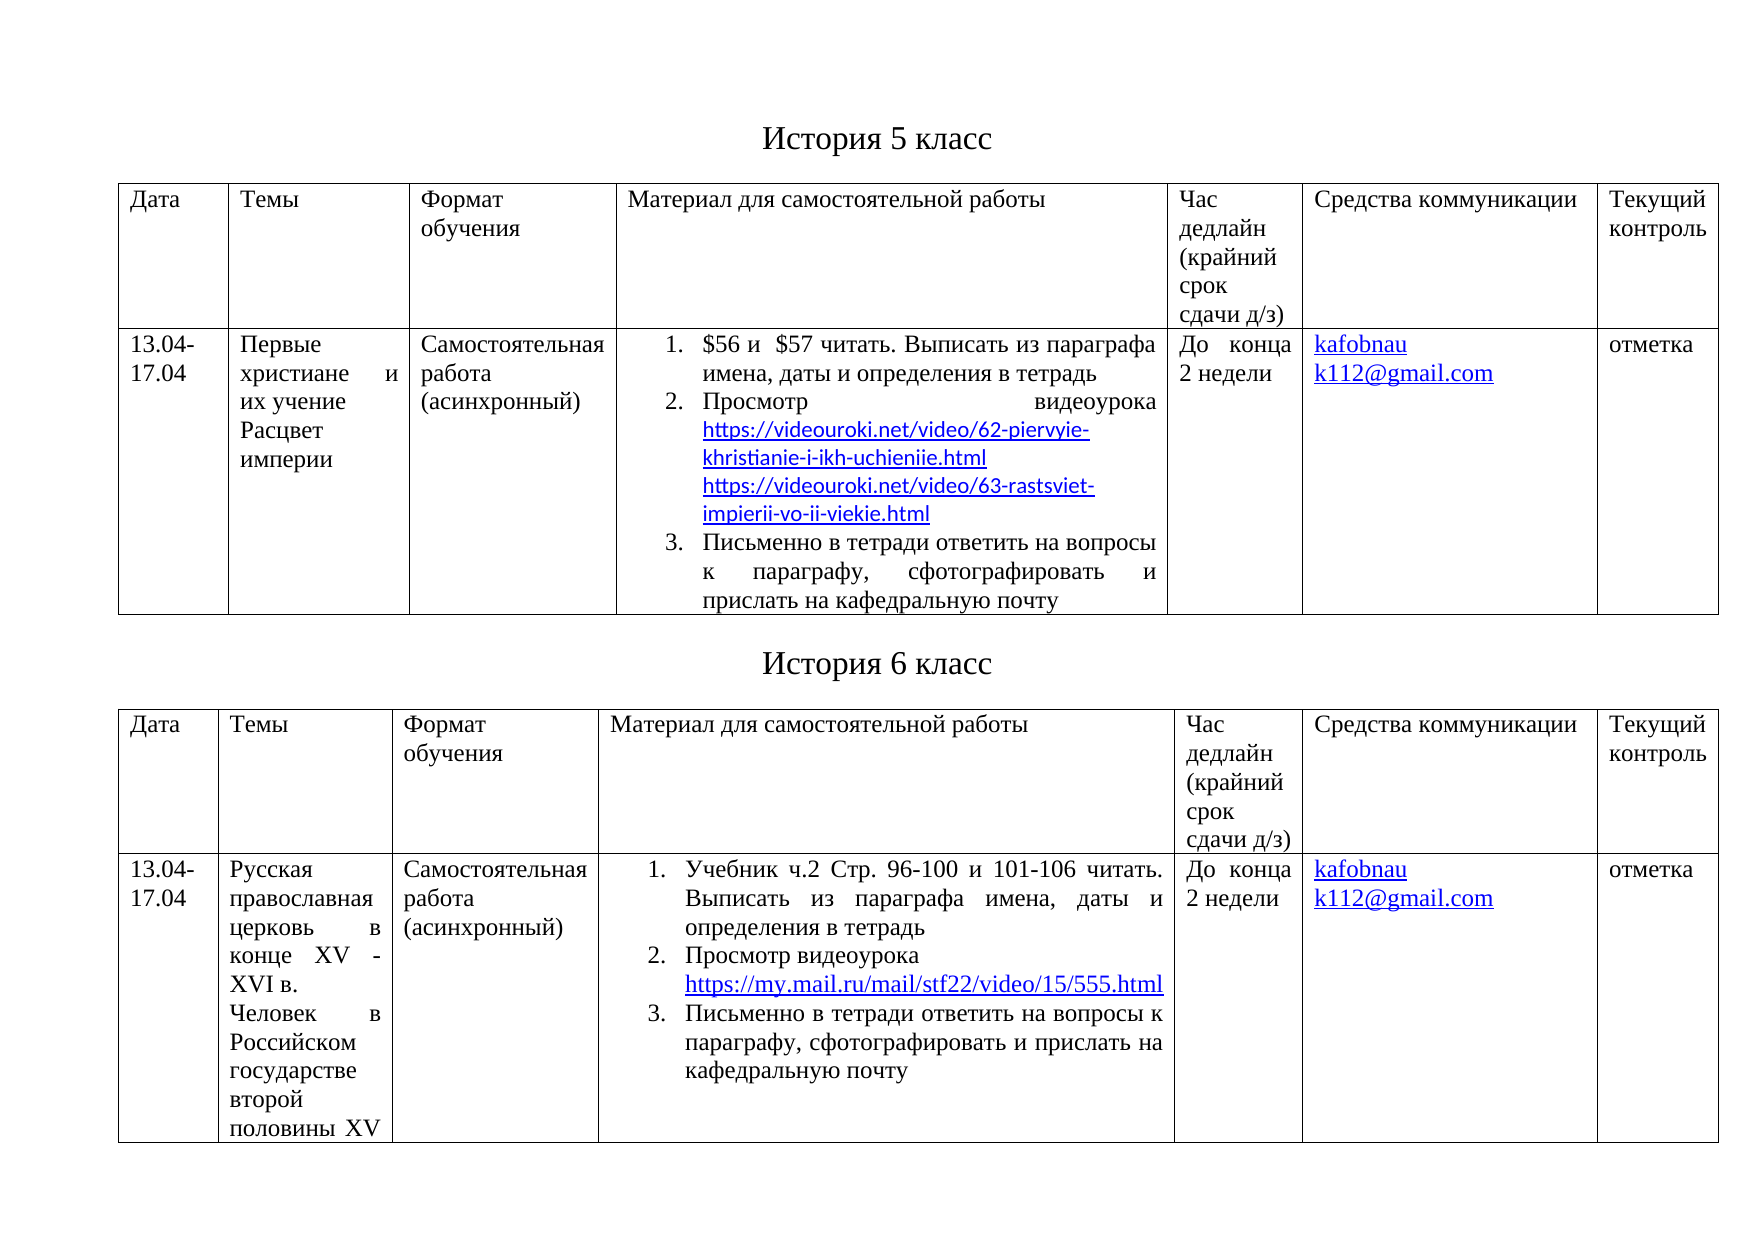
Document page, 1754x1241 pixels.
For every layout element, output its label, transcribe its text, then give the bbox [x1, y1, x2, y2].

table_cell 13.04-17.04 [119, 854, 218, 1142]
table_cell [219, 854, 392, 1142]
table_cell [599, 854, 1174, 1142]
table_cell отметка [1598, 329, 1718, 613]
table_cell kafobnauk112@gmail.com [1303, 329, 1597, 613]
text История 5 класс [118, 118, 1636, 156]
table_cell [1303, 854, 1597, 1142]
table_header Темы [219, 710, 392, 853]
table_header Формат обучения [410, 184, 616, 328]
table_cell До конца 2 недели [1168, 329, 1302, 613]
table_header Средства коммуникации [1303, 710, 1597, 853]
table_cell отметка [1598, 854, 1718, 1142]
table_header Материал для самостоятельной работы [599, 710, 1174, 853]
table_header Средства коммуникации [1303, 184, 1597, 328]
table_cell $56 и $57 читать. Выписать из параграфа имена, даты и определения в тетрадь Просмотр видеоурока https://videouroki.net/video/62-piervyie-khristianie-i-ikh-uchieniie.html https://videouroki.net/video/63-rastsviet-impierii-vo-ii-viekie.html Письменно в тетради ответить на вопросы к параграфу, сфотографировать и прислать на кафедральную почту [617, 329, 1167, 613]
table_header Материал для самостоятельной работы [617, 184, 1167, 328]
table_header Формат обучения [393, 710, 598, 853]
table_header Час дедлайн (крайний срок сдачи д/з) [1175, 710, 1302, 853]
table_header Дата [119, 184, 228, 328]
table_header Дата [119, 710, 218, 853]
text История 6 класс [118, 644, 1636, 682]
table_cell Самостоятельная работа (асинхронный) [410, 329, 616, 613]
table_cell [393, 854, 598, 1142]
table_header Час дедлайн (крайний срок сдачи д/з) [1168, 184, 1302, 328]
table_header Текущий контроль [1598, 184, 1718, 328]
table_cell 13.04-17.04 [119, 329, 228, 613]
table_header Темы [229, 184, 409, 328]
table_header Текущий контроль [1598, 710, 1718, 853]
table_cell Первые христиане и их учение Расцвет империи [229, 329, 409, 613]
table_cell До конца 2 недели [1175, 854, 1302, 1142]
